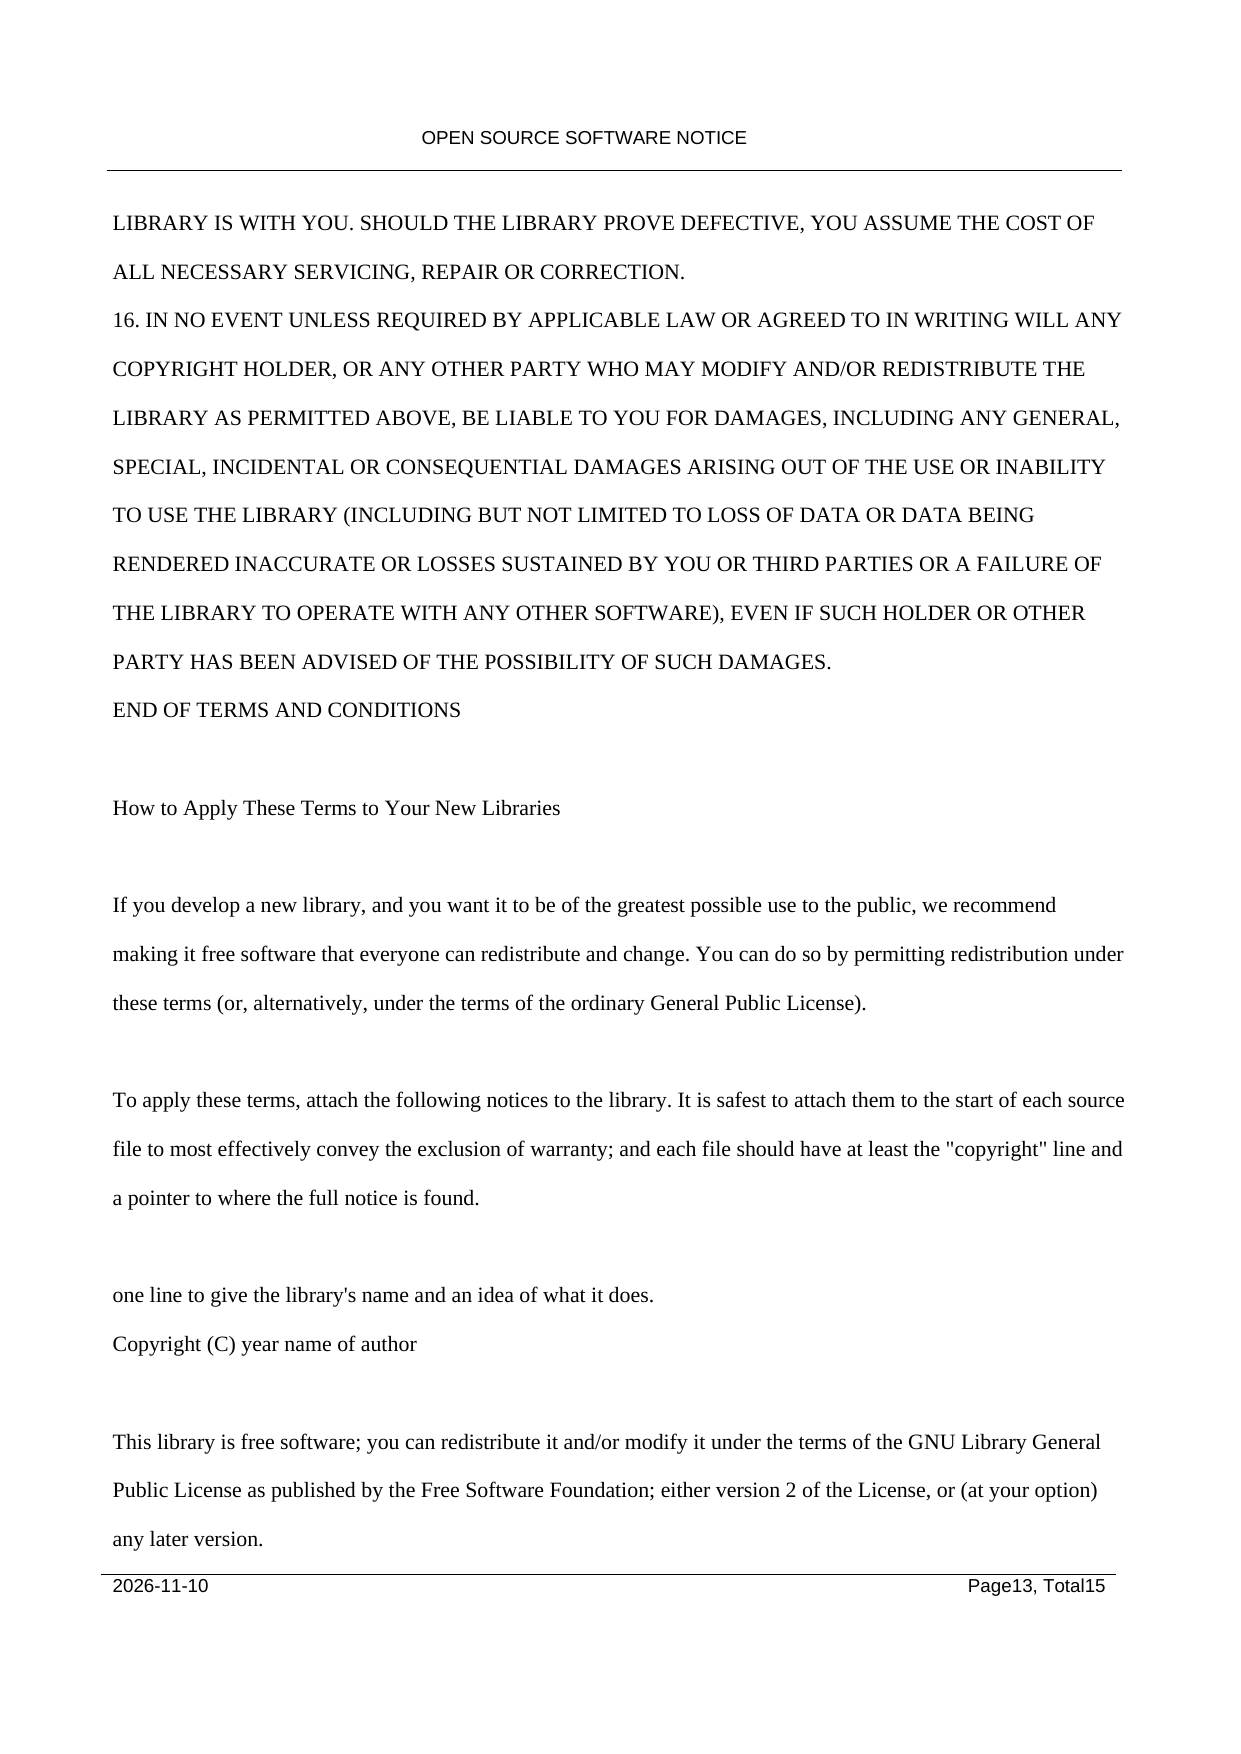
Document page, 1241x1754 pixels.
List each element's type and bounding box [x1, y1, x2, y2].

text [112, 206, 1128, 1555]
